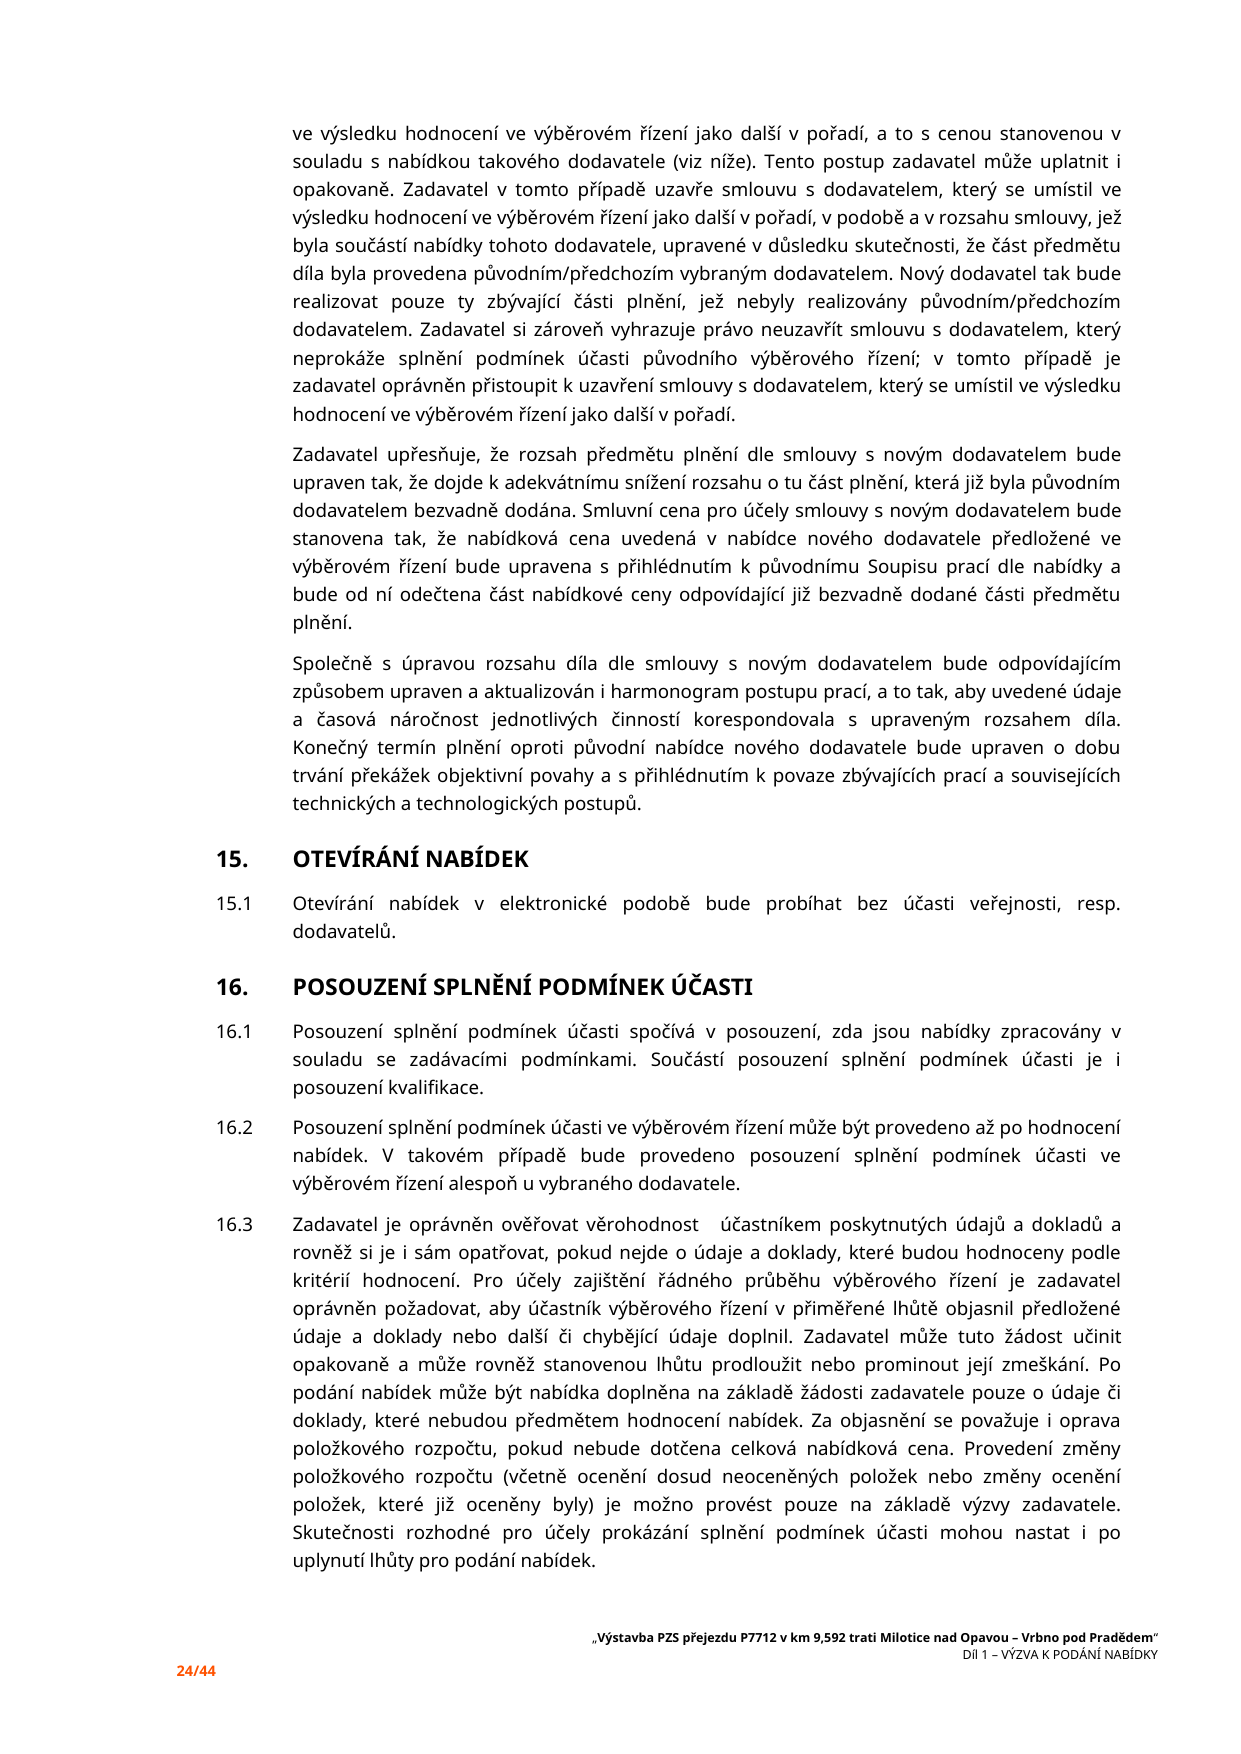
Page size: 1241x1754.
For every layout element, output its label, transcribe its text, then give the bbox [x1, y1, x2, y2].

list Zadavatel upřesňuje, že rozsah předmětu plnění dle smlouvy s novým dodavatelem bude upraven tak, že dojde k adekvátnímu snížení rozsahu o tu část plnění, která již byla původním dodavatelem bezvadně dodána. Smluvní cena pro účely smlouvy s novým dodavatelem bude stanovena tak, že nabídková cena uvedená v nabídce nového dodavatele předložené ve výběrovém řízení bude upravena s přihlédnutím k původnímu Soupisu prací dle nabídky a bude od ní odečtena část nabídkové ceny odpovídající již bezvadně dodané části předmětu plnění. [292, 441, 1122, 635]
text Zadavatel je oprávněn ověřovat věrohodnost účastníkem poskytnutých údajů a dokladů a rovněž si je i sám opatřovat, pokud nejde o údaje a doklady, které budou hodnoceny podle kritérií hodnocení. Pro účely zajištění řádného průběhu výběrového řízení je zadavatel oprávněn požadovat, aby účastník výběrového řízení v přiměřené lhůtě objasnil předložené údaje a doklady nebo další či chybějící údaje doplnil. Zadavatel může tuto žádost učinit opakovaně a může rovněž stanovenou lhůtu prodloužit nebo prominout její zmeškání. Po podání nabídek může být nabídka doplněna na základě žádosti zadavatele pouze o údaje či doklady, které nebudou předmětem hodnocení nabídek. Za objasnění se považuje i oprava položkového rozpočtu, pokud nebude dotčena celková nabídková cena. Provedení změny položkového rozpočtu (včetně ocenění dosud neoceněných položek nebo změny ocenění položek, které již oceněny byly) je možno provést pouze na základě výzvy zadavatele. Skutečnosti rozhodné pro účely prokázání splnění podmínek účasti mohou nastat i po uplynutí lhůty pro podání nabídek. [216, 1211, 1122, 1573]
text OTEVÍRÁNÍ NABÍDEK [216, 843, 1122, 874]
list Společně s úpravou rozsahu díla dle smlouvy s novým dodavatelem bude odpovídajícím způsobem upraven a aktualizován i harmonogram postupu prací, a to tak, aby uvedené údaje a časová náročnost jednotlivých činností korespondovala s upraveným rozsahem díla. Konečný termín plnění oproti původní nabídce nového dodavatele bude upraven o dobu trvání překážek objektivní povahy a s přihlédnutím k povaze zbývajících prací a souvisejících technických a technologických postupů. [292, 650, 1122, 816]
text Otevírání nabídek v elektronické podobě bude probíhat bez účasti veřejnosti, resp. dodavatelů. [216, 890, 1122, 943]
text Posouzení splnění podmínek účasti spočívá v posouzení, zda jsou nabídky zpracovány v souladu se zadávacími podmínkami. Součástí posouzení splnění podmínek účasti je i posouzení kvalifikace. [216, 1018, 1122, 1099]
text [216, 121, 1122, 426]
text POSOUZENÍ SPLNĚNÍ PODMÍNEK ÚČASTI [216, 971, 1122, 1002]
text Posouzení splnění podmínek účasti ve výběrovém řízení může být provedeno až po hodnocení nabídek. V takovém případě bude provedeno posouzení splnění podmínek účasti ve výběrovém řízení alespoň u vybraného dodavatele. [216, 1114, 1122, 1196]
